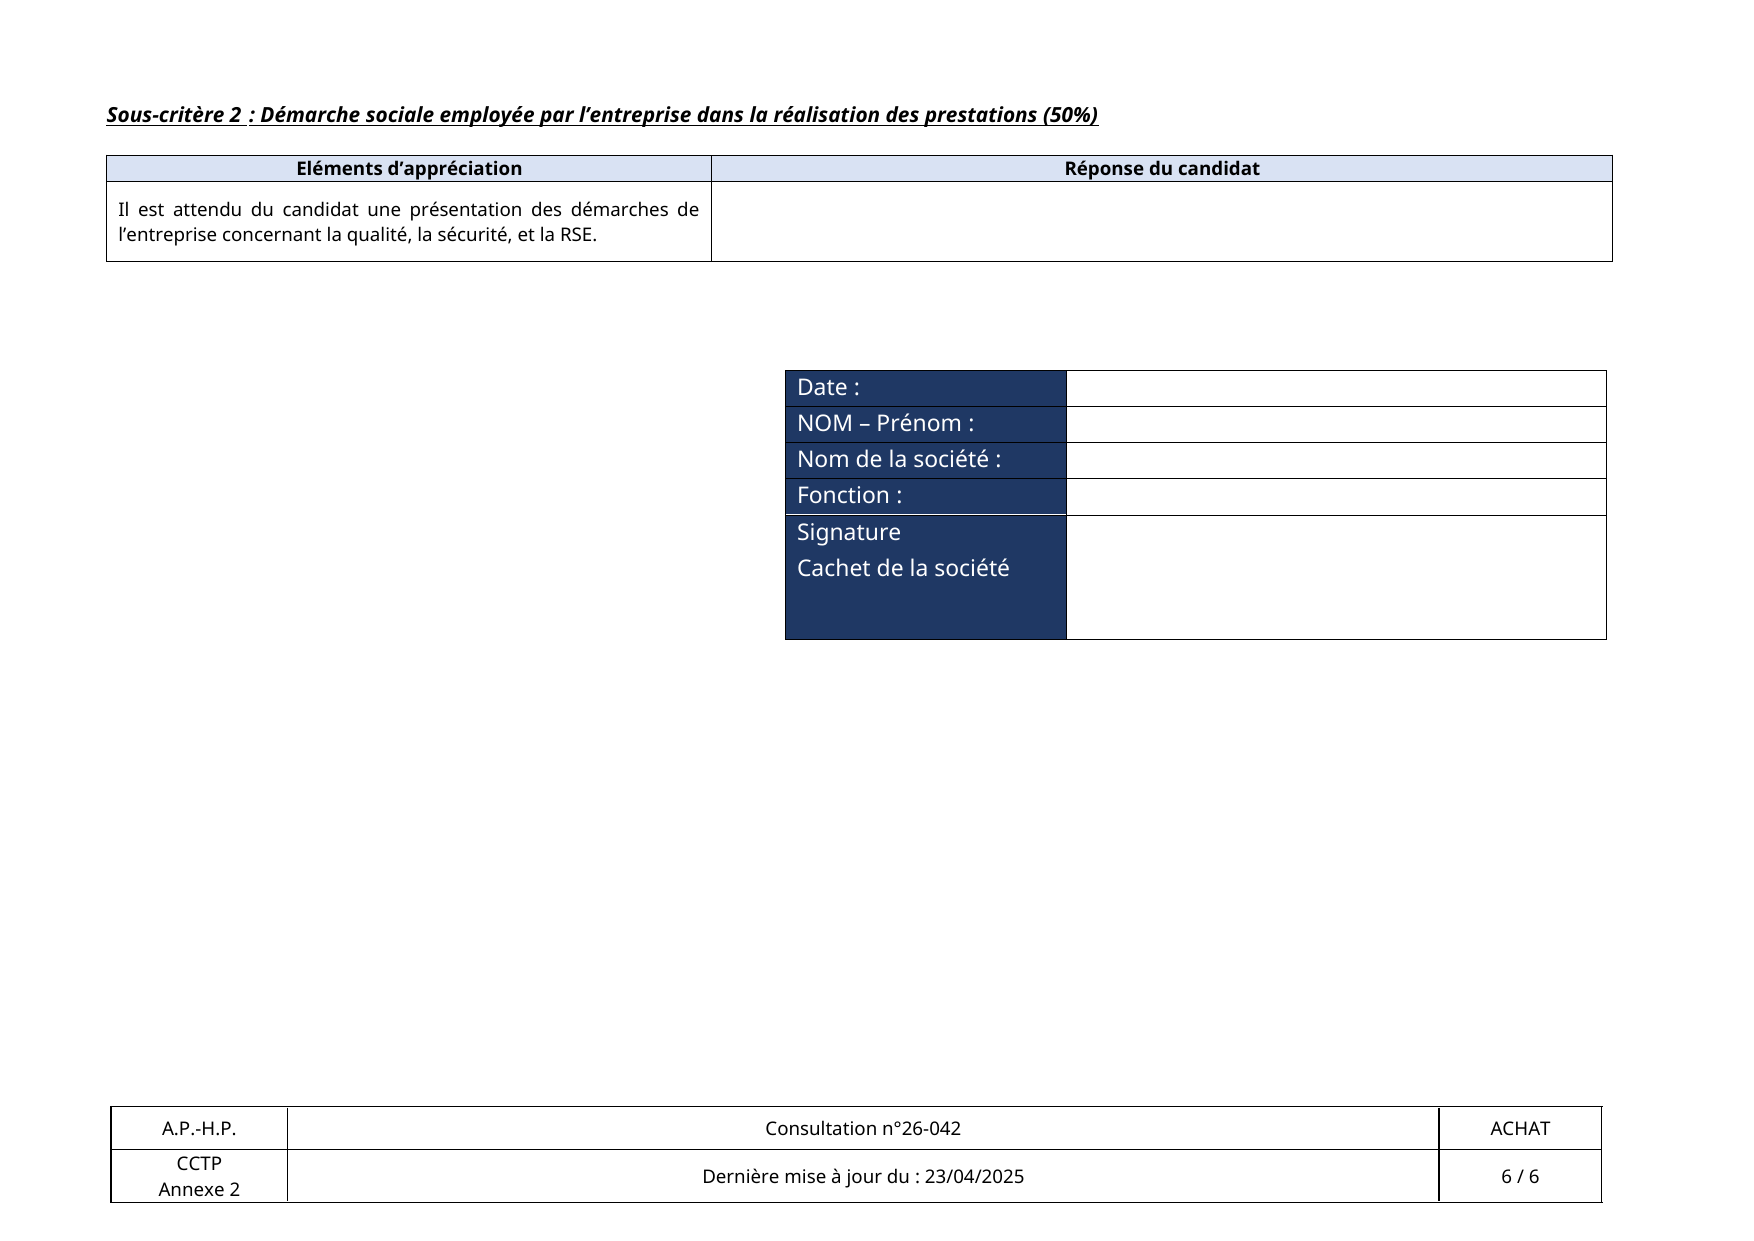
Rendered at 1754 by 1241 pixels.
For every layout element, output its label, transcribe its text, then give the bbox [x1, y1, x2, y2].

table_cell [1067, 479, 1606, 514]
table_cell [1067, 407, 1606, 442]
table_header Date : [786, 371, 1066, 406]
table_cell NOM – Prénom : [786, 407, 1066, 442]
table_cell Il est attendu du candidat une présentation des démarches de l’entreprise concernant la qualité, la sécurité, et la RSE. [107, 182, 711, 261]
table_header [1067, 371, 1606, 406]
table_header Réponse du candidat [712, 156, 1612, 181]
table_cell [1067, 516, 1606, 639]
table_cell Fonction : [786, 479, 1066, 514]
text Sous-critère 2 : Démarche sociale employée par l’entreprise dans la réalisation des prestations (50%) [106, 101, 1606, 129]
table_cell Signature Cachet de la société [786, 516, 1066, 639]
table_cell [712, 182, 1612, 261]
table_header Eléments d’appréciation [107, 156, 711, 181]
table_cell [1067, 443, 1606, 478]
table_cell Nom de la société : [786, 443, 1066, 478]
